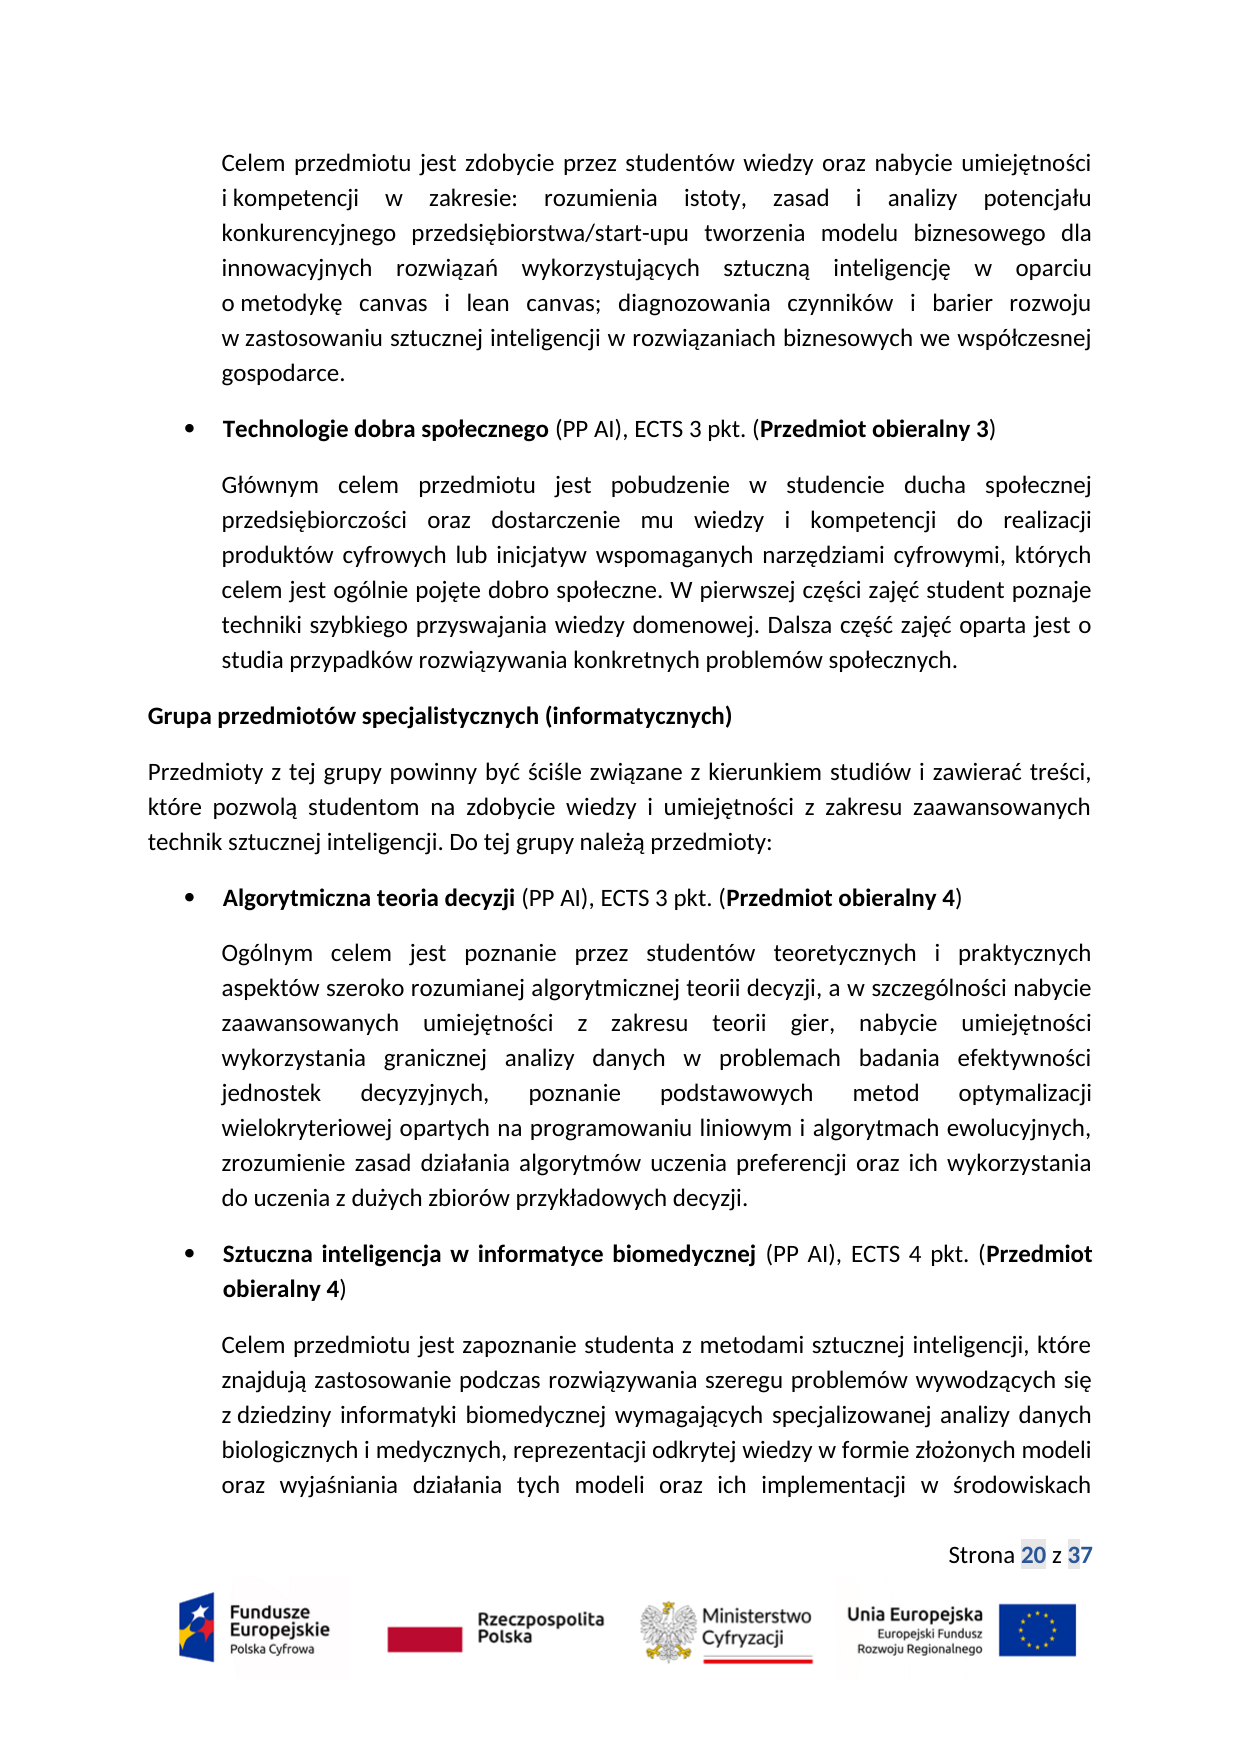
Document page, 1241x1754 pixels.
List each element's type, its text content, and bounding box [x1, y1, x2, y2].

text Grupa przedmiotów specjalistycznych (informatycznych) [148, 700, 1093, 731]
list Sztuczna inteligencja w informatyce biomedycznej (PP AI), ECTS 4 pkt. (Przedmiot obieralny 4) [185, 1238, 1093, 1304]
text Ogólnym celem jest poznanie przez studentów teoretycznych i praktycznych aspektów szeroko rozumianej algorytmicznej teorii decyzji, a w szczególności nabycie zaawansowanych umiejętności z zakresu teorii gier, nabycie umiejętności wykorzystania granicznej analizy danych w problemach badania efektywności jednostek decyzyjnych, poznanie podstawowych metod optymalizacji wielokryteriowej opartych na programowaniu liniowym i algorytmach ewolucyjnych, zrozumienie zasad działania algorytmów uczenia preferencji oraz ich wykorzystania do uczenia z dużych zbiorów przykładowych decyzji. [221, 938, 1093, 1213]
list Technologie dobra społecznego (PP AI), ECTS 3 pkt. (Przedmiot obieralny 3) [185, 413, 1093, 444]
text Celem przedmiotu jest zdobycie przez studentów wiedzy oraz nabycie umiejętności i kompetencji w zakresie: rozumienia istoty, zasad i analizy potencjału konkurencyjnego przedsiębiorstwa/start-upu tworzenia modelu biznesowego dla innowacyjnych rozwiązań wykorzystujących sztuczną inteligencję w oparciu o metodykę canvas i lean canvas; diagnozowania czynników i barier rozwoju w zastosowaniu sztucznej inteligencji w rozwiązaniach biznesowych we współczesnej gospodarce. [221, 148, 1093, 388]
picture [147, 1569, 1093, 1681]
text Przedmioty z tej grupy powinny być ściśle związane z kierunkiem studiów i zawierać treści, które pozwolą studentom na zdobycie wiedzy i umiejętności z zakresu zaawansowanych technik sztucznej inteligencji. Do tej grupy należą przedmioty: [148, 756, 1093, 856]
text Głównym celem przedmiotu jest pobudzenie w studencie ducha społecznej przedsiębiorczości oraz dostarczenie mu wiedzy i kompetencji do realizacji produktów cyfrowych lub inicjatyw wspomaganych narzędziami cyfrowymi, których celem jest ogólnie pojęte dobro społeczne. W pierwszej części zajęć student poznaje techniki szybkiego przyswajania wiedzy domenowej. Dalsza część zajęć oparta jest o studia przypadków rozwiązywania konkretnych problemów społecznych. [221, 469, 1093, 675]
list Algorytmiczna teoria decyzji (PP AI), ECTS 3 pkt. (Przedmiot obieralny 4) [185, 882, 1093, 912]
